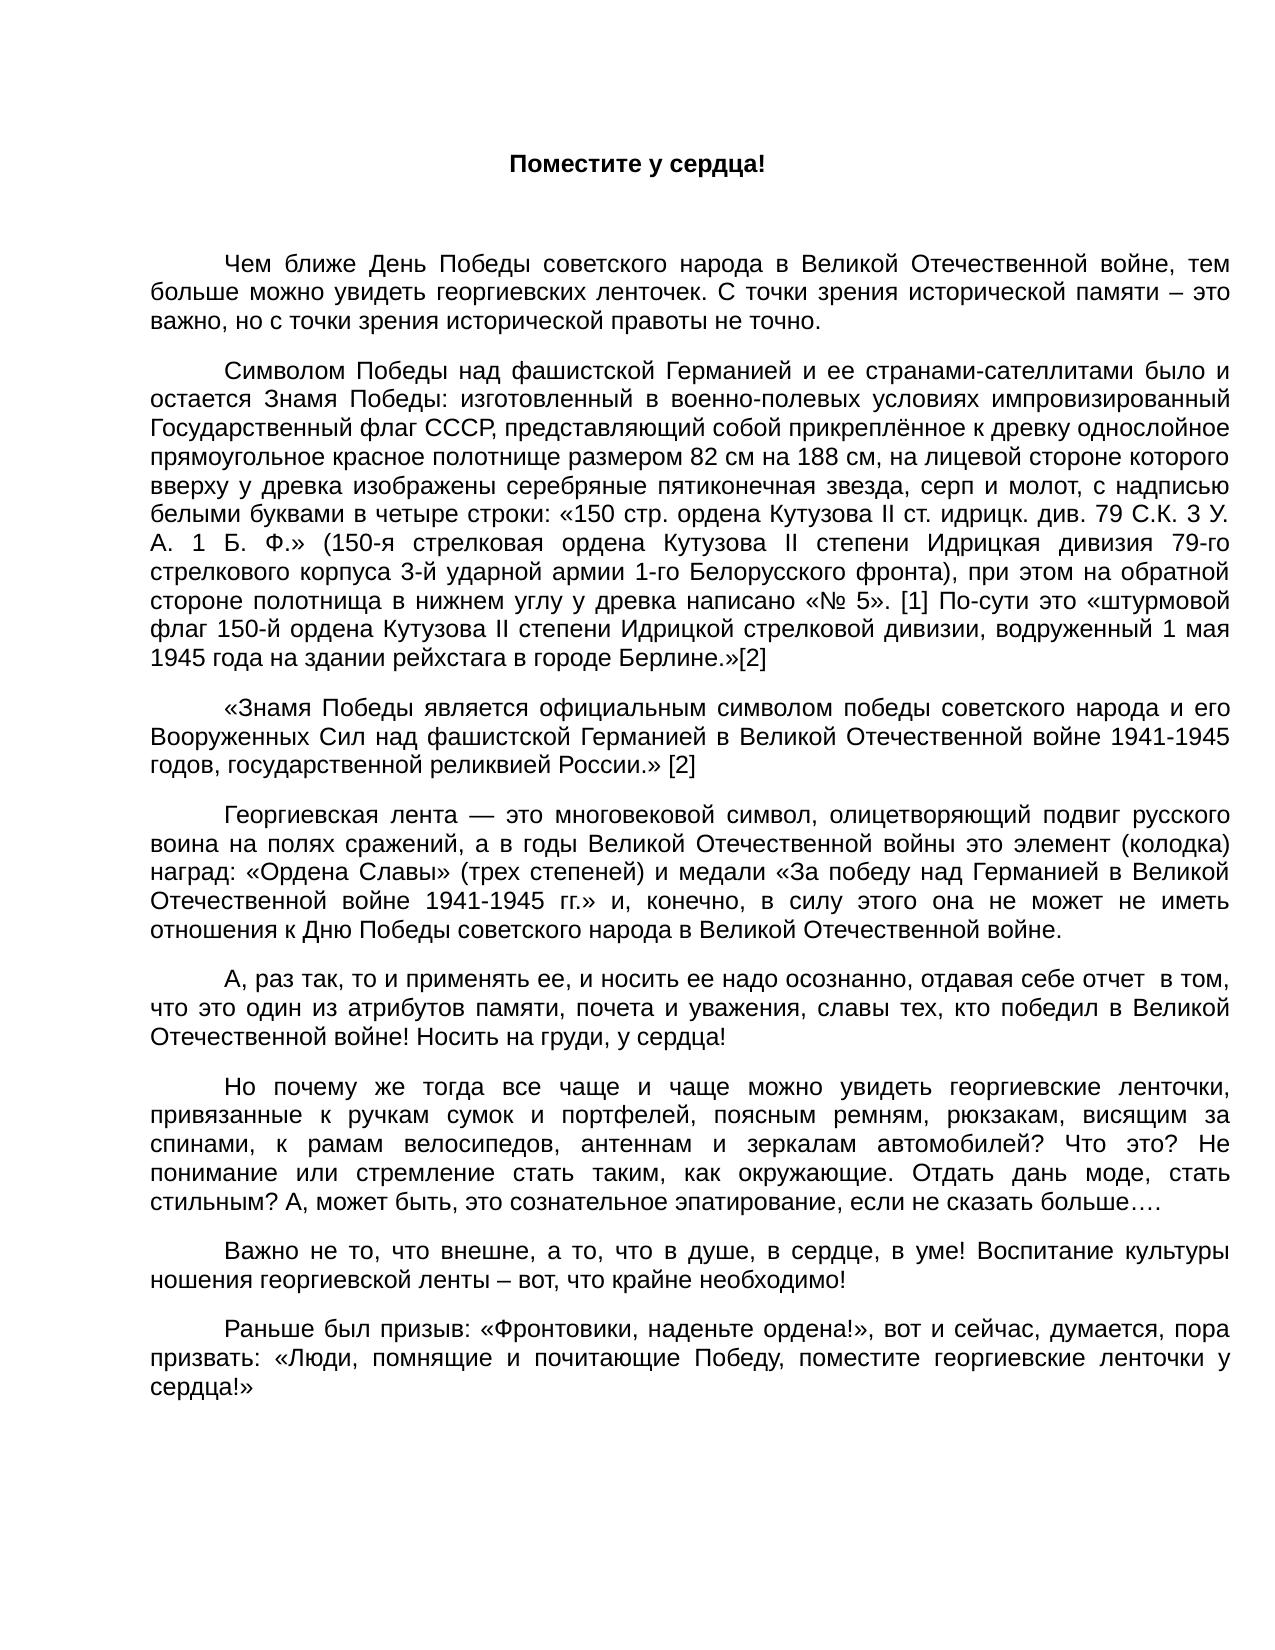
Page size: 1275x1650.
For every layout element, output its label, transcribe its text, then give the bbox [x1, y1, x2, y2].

text Важно не то, что внешне, а то, что в душе, в сердце, в уме! Воспитание культуры ношения георгиевской ленты – вот, что крайне необходимо! [150, 1237, 1231, 1294]
text А, раз так, то и применять ее, и носить ее надо осознанно, отдавая себе отчет в том, что это один из атрибутов памяти, почета и уважения, славы тех, кто победил в Великой Отечественной войне! Носить на груди, у сердца! [150, 965, 1231, 1051]
text Георгиевская лента — это многовековой символ, олицетворяющий подвиг русского воина на полях сражений, а в годы Великой Отечественной войны это элемент (колодка) наград: «Ордена Славы» (трех степеней) и медали «За победу над Германией в Великой Отечественной войне 1941-1945 гг.» и, конечно, в силу этого она не может не иметь отношения к Дню Победы советского народа в Великой Отечественной войне. [150, 800, 1231, 944]
text «Знамя Победы является официальным символом победы советского народа и его Вооруженных Сил над фашистской Германией в Великой Отечественной войне 1941-1945 годов, государственной реликвией России.» [2] [150, 693, 1231, 779]
text Раньше был призыв: «Фронтовики, наденьте ордена!», вот и сейчас, думается, пора призвать: «Люди, помнящие и почитающие Победу, поместите георгиевские ленточки у сердца!» [150, 1315, 1231, 1401]
text Чем ближе День Победы советского народа в Великой Отечественной войне, тем больше можно увидеть георгиевских ленточек. С точки зрения исторической памяти – это важно, но с точки зрения исторической правоты не точно. [150, 249, 1231, 335]
text Но почему же тогда все чаще и чаще можно увидеть георгиевские ленточки, привязанные к ручкам сумок и портфелей, поясным ремням, рюкзакам, висящим за спинами, к рамам велосипедов, антеннам и зеркалам автомобилей? Что это? Не понимание или стремление стать таким, как окружающие. Отдать дань моде, стать стильным? А, может быть, это сознательное эпатирование, если не сказать больше…. [150, 1072, 1231, 1216]
text Поместите у сердца! [150, 150, 1125, 179]
text Символом Победы над фашистской Германией и ее странами-сателлитами было и остается Знамя Победы: изготовленный в военно-полевых условиях импровизированный Государственный флаг СССР, представляющий собой прикреплённое к древку однослойное прямоугольное красное полотнище размером 82 см на 188 см, на лицевой стороне которого вверху у древка изображены серебряные пятиконечная звезда, серп и молот, с надписью белыми буквами в четыре строки: «150 стр. ордена Кутузова II ст. идрицк. див. 79 С.К. 3 У. А. 1 Б. Ф.» (150-я стрелковая ордена Кутузова II степени Идрицкая дивизия 79-го стрелкового корпуса 3-й ударной армии 1-го Белорусского фронта), при этом на обратной стороне полотнища в нижнем углу у древка написано «№ 5». [1] По-сути это «штурмовой флаг 150-й ордена Кутузова II степени Идрицкой стрелковой дивизии, водруженный 1 мая 1945 года на здании рейхстага в городе Берлине.»[2] [150, 356, 1231, 672]
